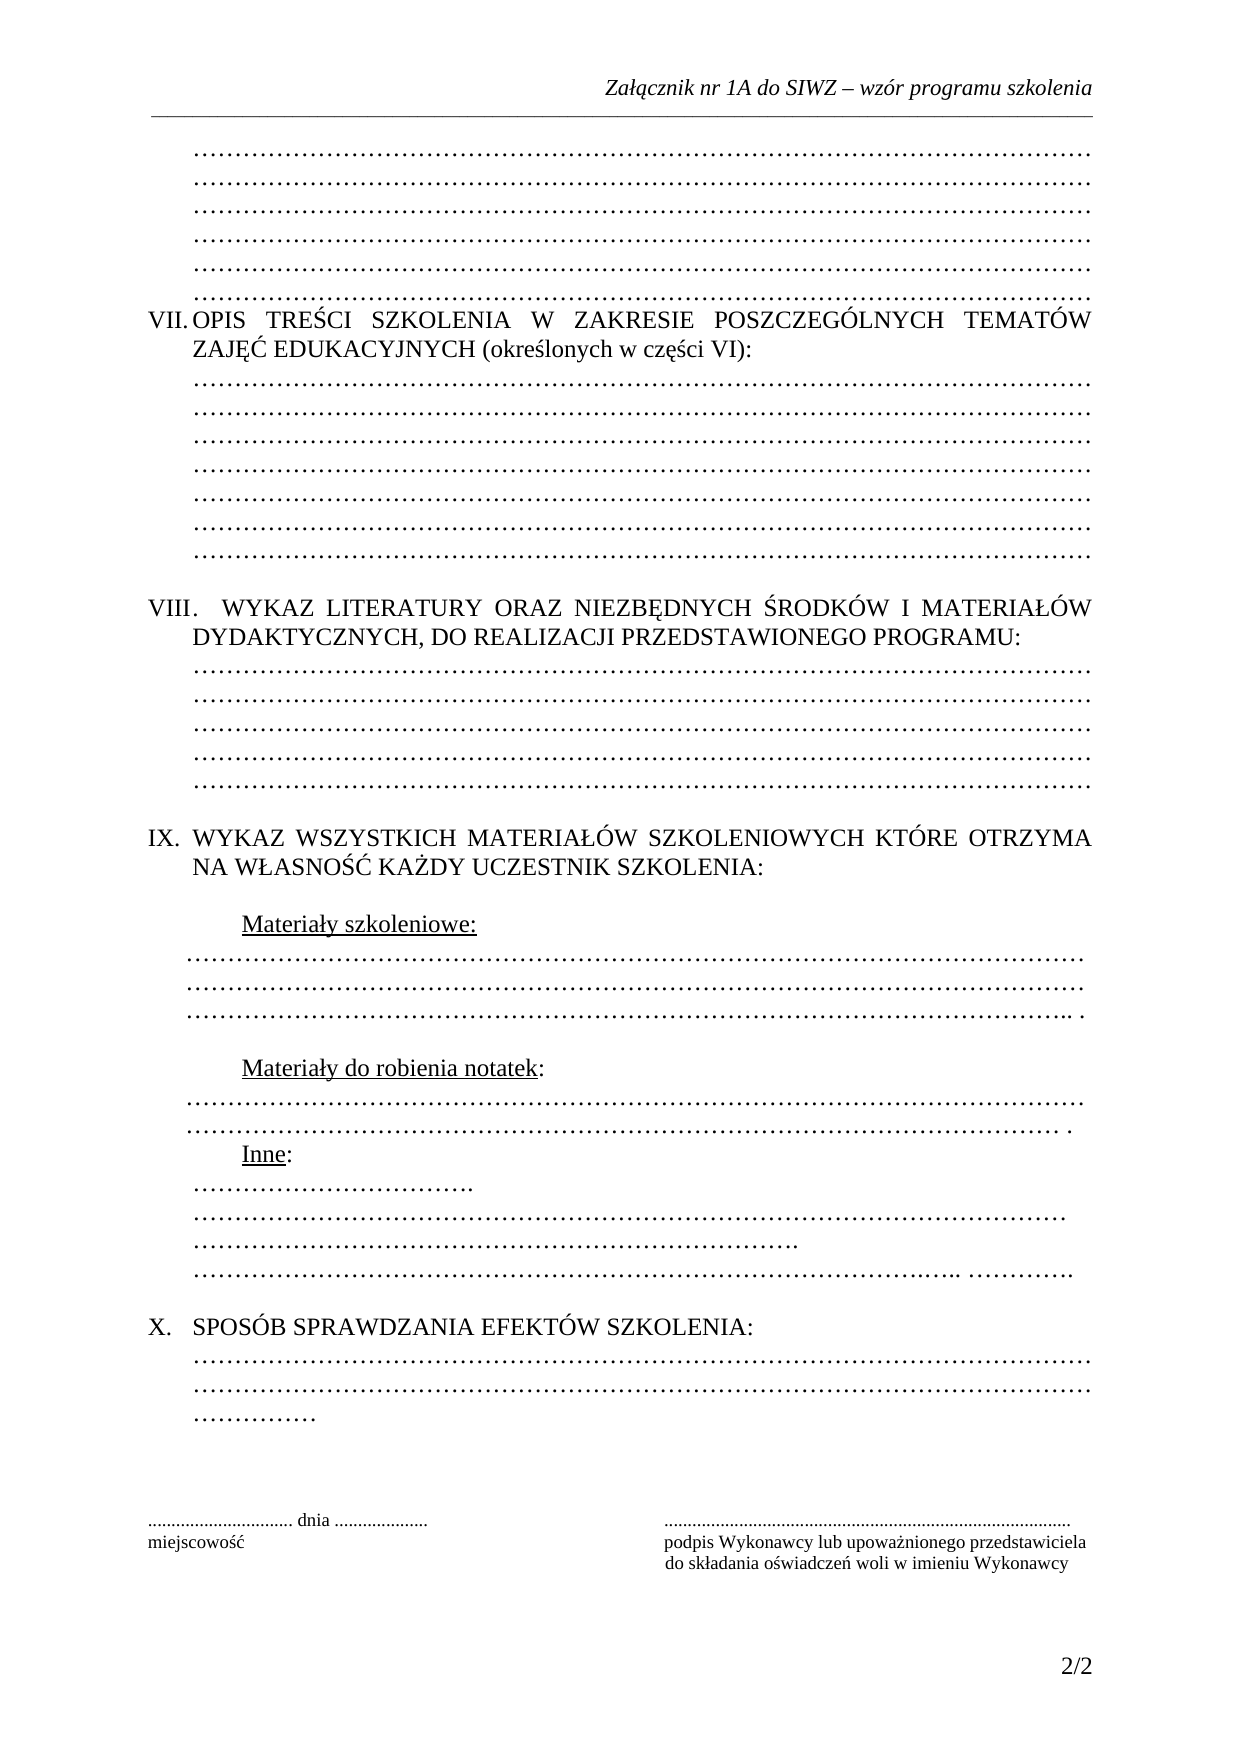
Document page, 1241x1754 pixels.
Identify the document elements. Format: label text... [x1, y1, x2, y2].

text VIII . WYKAZ LITERATURY ORAZ NIEZBĘDNYCH ŚRODKÓW I MATERIAŁÓW DYDAKTYCZNYCH, DO REALIZACJI PRZEDSTAWIONEGO PROGRAMU: [148, 593, 1093, 650]
text miejscowość podpis Wykonawcy lub upoważnionego przedstawiciela [148, 1531, 1093, 1552]
text Inne: [148, 1139, 1090, 1168]
text …………………………………………………………………………………………………………………………………………………………………………………………… . [185, 1082, 1090, 1139]
text …………………………….…………………………………………………………………………………………………………………………………………………………….…………………………………………………………………………….….. …………. [192, 1168, 1090, 1283]
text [192, 133, 1093, 305]
text do składania oświadczeń woli w imieniu Wykonawcy [664, 1552, 1123, 1574]
text ……………………………………………………………………………………………………………………………………………………………………………………………………………………………………………………………………………………………………………………………………………………………………………………………………………………………………………………………………………………………… [192, 650, 1093, 794]
text IX. WYKAZ WSZYSTKICH MATERIAŁÓW SZKOLENIOWYCH KTÓRE OTRZYMA NA WŁASNOŚĆ KAŻDY UCZESTNIK SZKOLENIA: [148, 823, 1093, 880]
text VII. OPIS TREŚCI SZKOLENIA W ZAKRESIE POSZCZEGÓLNYCH TEMATÓW ZAJĘĆ EDUKACYJNYCH (określonych w części VI): [148, 305, 1093, 363]
text …………………………………………………………………………………………………………………………………………………………………………………………………………… [192, 1340, 1093, 1427]
text ……………………………………………………………………………………………………………………………………………………………………………………………………………………………………………………………………………………………………………………………………………………………………………………………………………………………………………………………………………………………………………………………………………………………………………………………………………………………………………………………………………………………… [192, 363, 1093, 564]
text ............................... dnia .................... ....................................................................................... [148, 1509, 1093, 1531]
text X. SPOSÓB SPRAWDZANIA EFEKTÓW SZKOLENIA: [148, 1312, 1093, 1340]
text Materiały szkoleniowe: [185, 909, 1090, 938]
text Materiały do robienia notatek: [223, 1053, 1090, 1082]
text …………………………………………………………………………………………………………………………………………………………………………………………………………………………………………………………………………………………….. . [185, 938, 1090, 1024]
